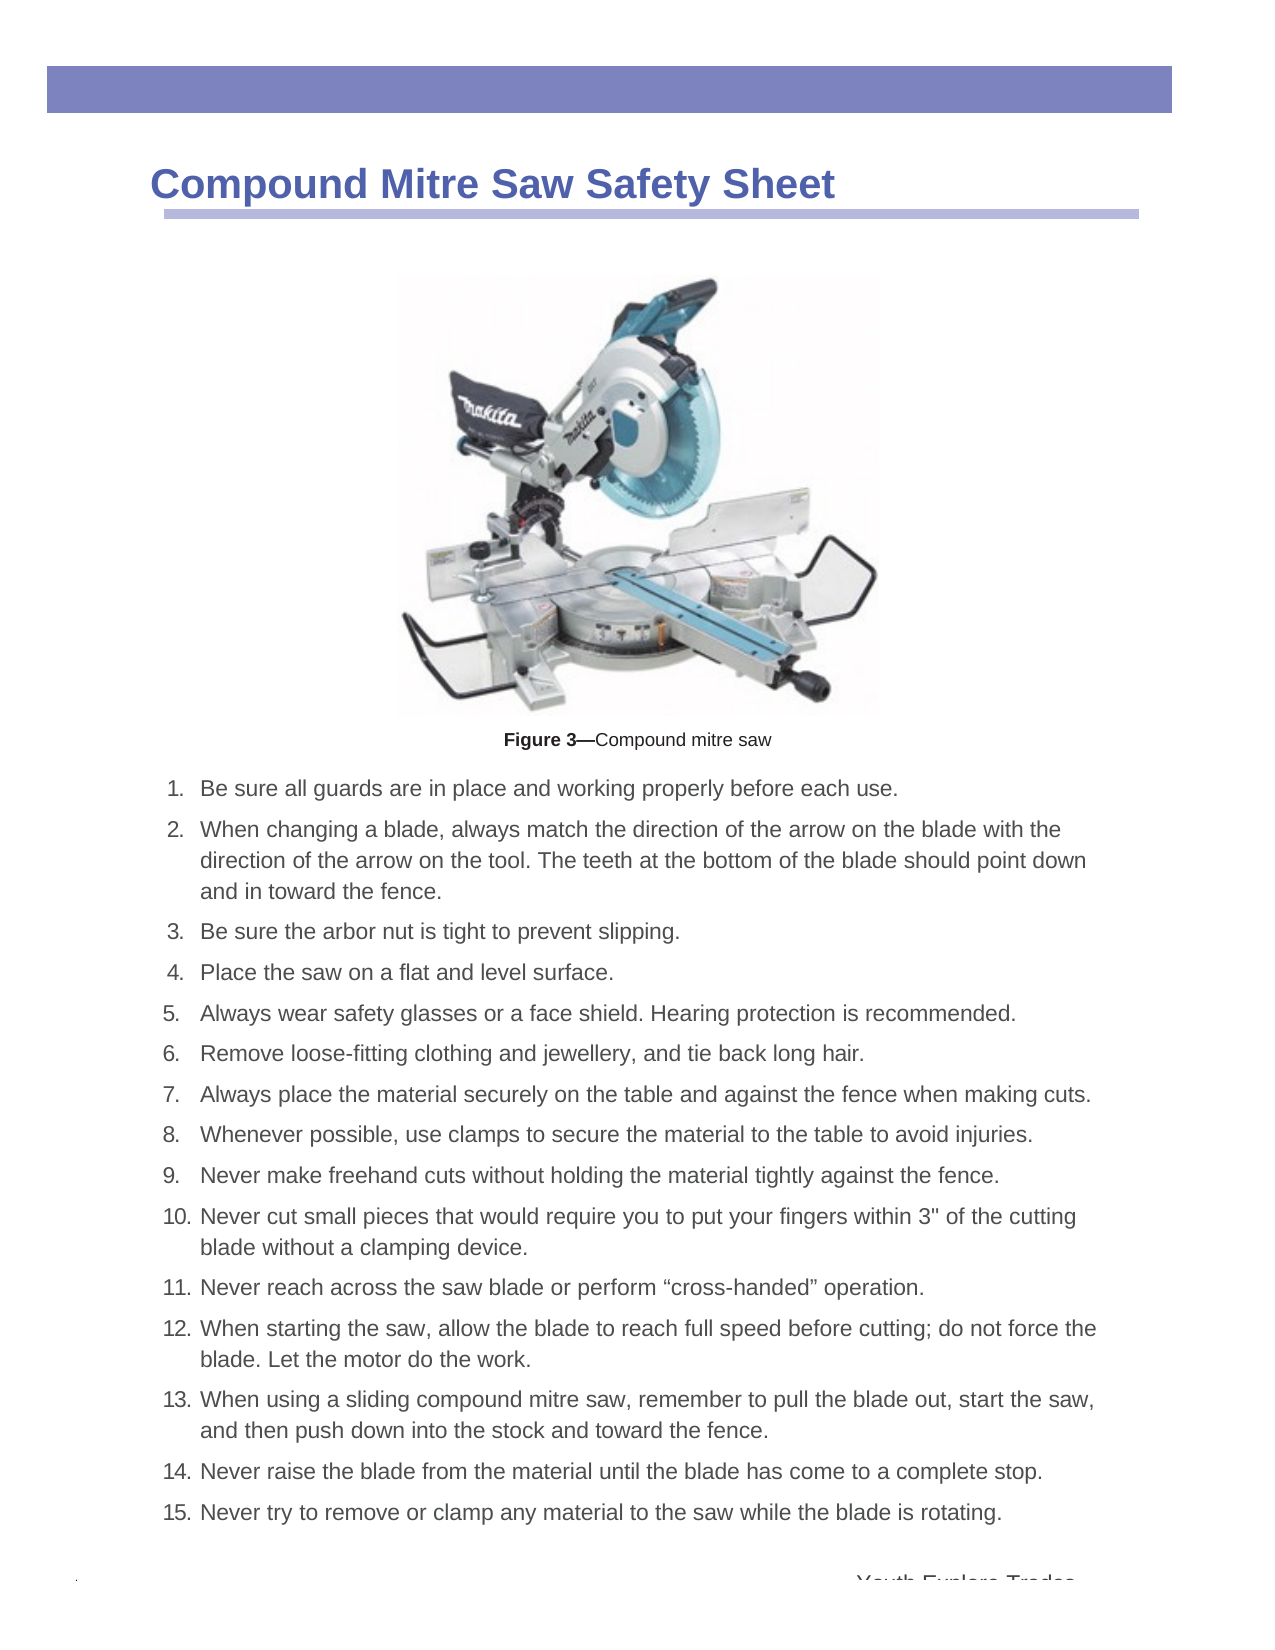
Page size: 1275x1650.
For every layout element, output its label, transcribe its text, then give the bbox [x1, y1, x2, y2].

subtitle Compound Mitre Saw Safety Sheet [150, 160, 1183, 208]
list When starting the saw, allow the blade to reach full speed before cutting; do not force the blade. Let the motor do the work. [162, 1315, 1099, 1372]
list Be sure the arbor nut is tight to prevent slipping. [167, 918, 1183, 945]
text Figure 3—Compound mitre saw [92, 729, 1183, 751]
list Always place the material securely on the table and against the fence when making cuts. [162, 1081, 1183, 1107]
list When using a sliding compound mitre saw, remember to pull the blade out, start the saw, and then push down into the stock and toward the fence. [162, 1386, 1099, 1444]
list Never make freehand cuts without holding the material tightly against the fence. [162, 1162, 1183, 1188]
list Never reach across the saw blade or perform “cross-handed” operation. [162, 1274, 1183, 1301]
list Be sure all guards are in place and working properly before each use. [167, 775, 1183, 801]
list Whenever possible, use clamps to secure the material to the table to avoid injuries. [162, 1121, 1183, 1148]
list Remove loose-fitting clothing and jewellery, and tie back long hair. [162, 1040, 1183, 1067]
list Place the saw on a flat and level surface. [167, 959, 1183, 985]
list Never try to remove or clamp any material to the saw while the blade is rotating. [162, 1499, 1183, 1525]
list When changing a blade, always match the direction of the arrow on the blade with the direction of the arrow on the tool. The teeth at the bottom of the blade should point down and in toward the fence. [167, 816, 1093, 904]
list Always wear safety glasses or a face shield. Hearing protection is recommended. [162, 999, 1183, 1026]
list Never raise the blade from the material until the blade has come to a complete stop. [162, 1458, 1183, 1484]
list Never cut small pieces that would require you to put your fingers within 3" of the cutting blade without a clamping device. [162, 1203, 1080, 1260]
picture [397, 275, 879, 716]
